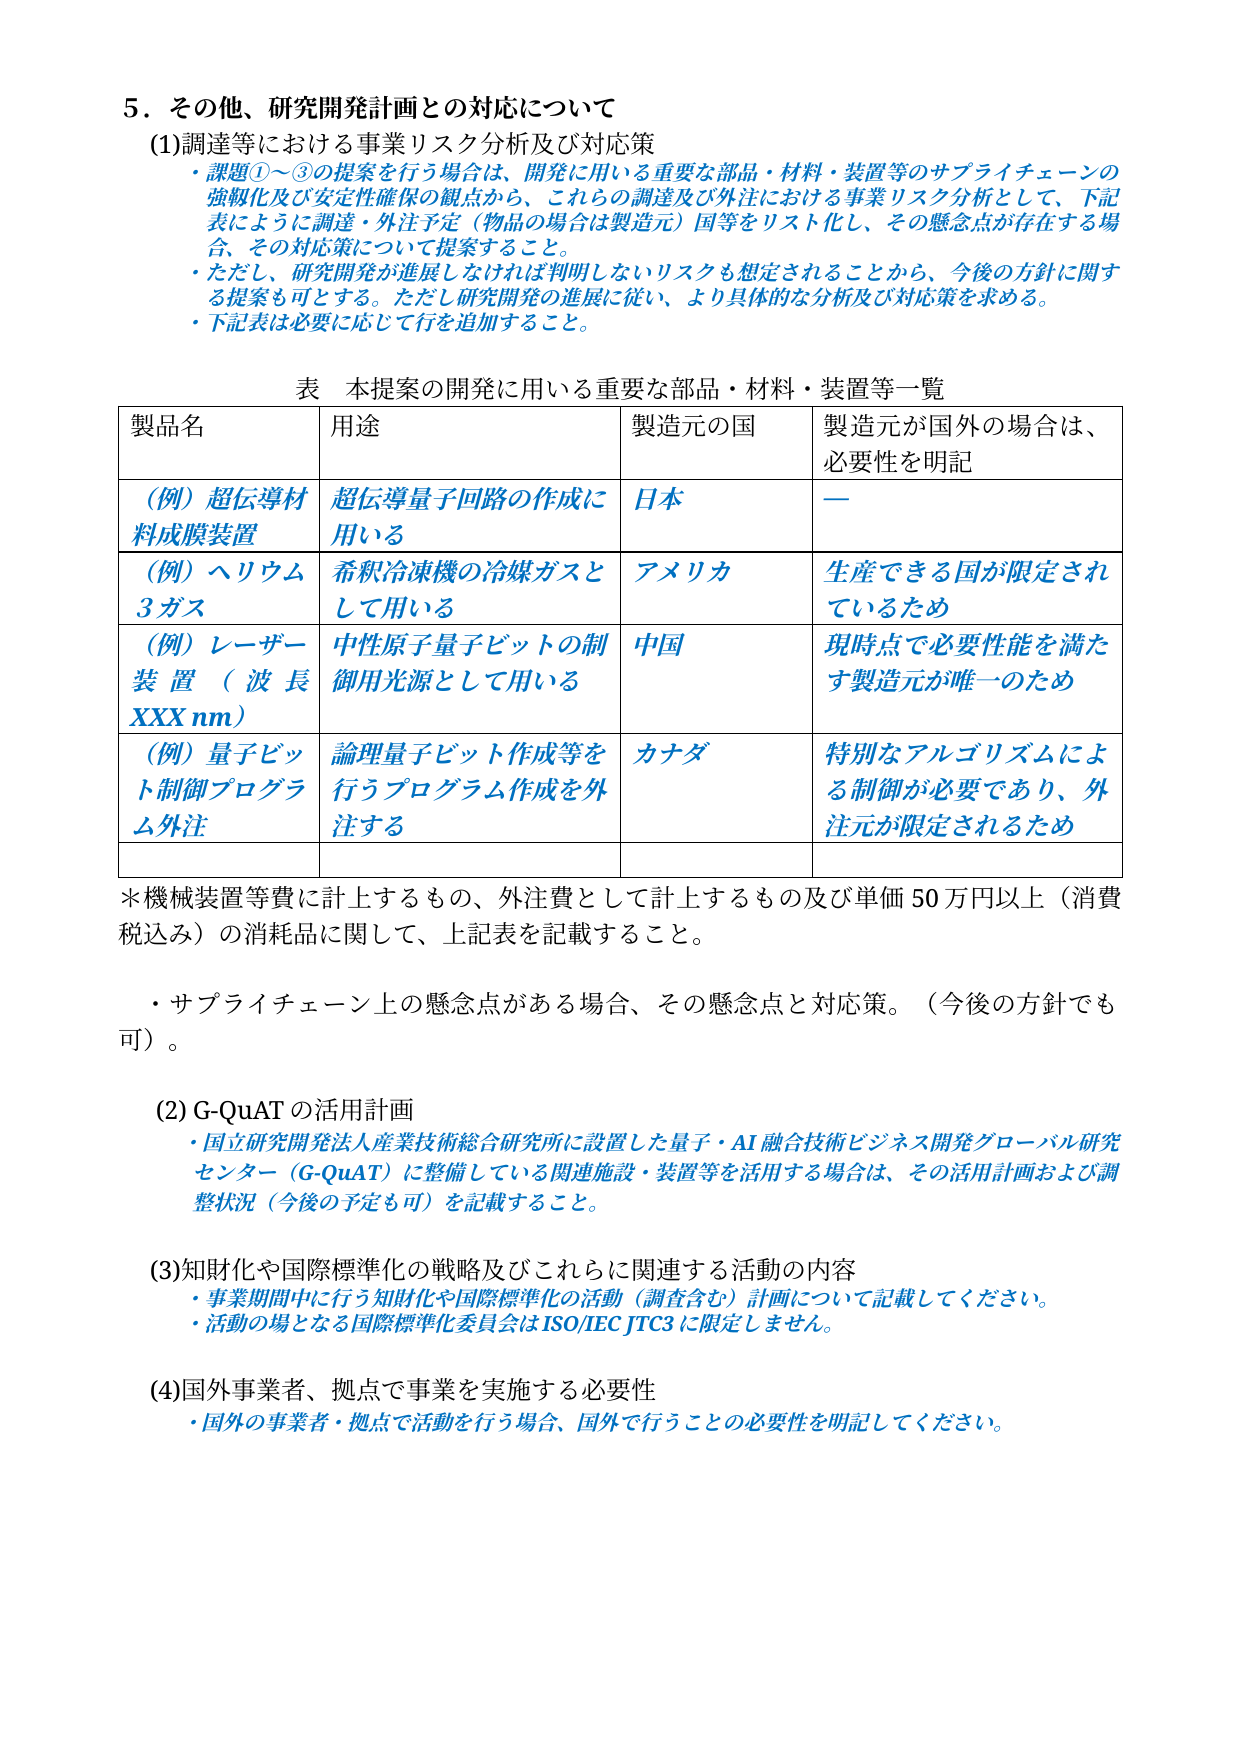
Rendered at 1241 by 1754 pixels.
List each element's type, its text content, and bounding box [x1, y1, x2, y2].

text ・課題①～③の提案を行う場合は、開発に用いる重要な部品・材料・装置等のサプライチェーンの強靱化及び安定性確保の観点から、これらの調達及び外注における事業リスク分析として、下記表にように調達・外注予定（物品の場合は製造元）国等をリスト化し、その懸念点が存在する場合、その対応策について提案すること。 [184, 161, 1122, 261]
table_cell ― [813, 480, 1122, 551]
table_cell [621, 843, 812, 877]
table_cell 中性原子量子ビットの制御用光源として用いる [320, 625, 620, 733]
table_cell 中国 [621, 625, 812, 733]
table_cell （例）量子ビット制御プログラム外注 [119, 734, 319, 842]
text ・国立研究開発法人産業技術総合研究所に設置した量子・AI融合技術ビジネス開発グローバル研究センター（G-QuAT）に整備している関連施設・装置等を活用する場合は、その活用計画および調整状況（今後の予定も可）を記載すること。 [181, 1126, 1122, 1216]
table_cell 日本 [621, 480, 812, 551]
table_header 用途 [320, 407, 620, 478]
table_header 製造元が国外の場合は、必要性を明記 [813, 407, 1122, 478]
table_cell [813, 843, 1122, 877]
text (2) G-QuATの活用計画 [118, 1090, 1122, 1126]
table_cell （例）レーザー装置（波長XXX nm） [119, 625, 319, 733]
text ・ただし、研究開発が進展しなければ判明しないリスクも想定されることから、今後の方針に関する提案も可とする。ただし研究開発の進展に従い、より具体的な分析及び対応策を求める。 [184, 261, 1122, 311]
table_cell [119, 843, 319, 877]
table_header 製品名 [119, 407, 319, 478]
text (1)調達等における事業リスク分析及び対応策 [118, 124, 1122, 161]
text ＊機械装置等費に計上するもの、外注費として計上するもの及び単価50万円以上（消費税込み）の消耗品に関して、上記表を記載すること。 [118, 878, 1122, 950]
text ・活動の場となる国際標準化委員会はISO/IEC JTC3に限定しません。 [184, 1312, 1122, 1337]
text ・下記表は必要に応じて行を追加すること。 [184, 311, 1122, 336]
table_cell 希釈冷凍機の冷媒ガスとして用いる [320, 553, 620, 624]
table_cell 現時点で必要性能を満たす製造元が唯一のため [813, 625, 1122, 733]
text 表 本提案の開発に用いる重要な部品・材料・装置等一覧 [118, 370, 1122, 406]
table_header 製造元の国 [621, 407, 812, 478]
table_cell （例）ヘリウム３ガス [119, 553, 319, 624]
table_cell （例）超伝導材料成膜装置 [119, 480, 319, 551]
text ・国外の事業者・拠点で活動を行う場合、国外で行うことの必要性を明記してください。 [118, 1407, 1122, 1437]
table_cell 超伝導量子回路の作成に用いる [320, 480, 620, 551]
text (3)知財化や国際標準化の戦略及びこれらに関連する活動の内容 [118, 1251, 1122, 1287]
table_cell カナダ [621, 734, 812, 842]
table_cell [320, 843, 620, 877]
text ・事業期間中に行う知財化や国際標準化の活動（調査含む）計画について記載してください。 [184, 1287, 1122, 1312]
text (4)国外事業者、拠点で事業を実施する必要性 [118, 1371, 1122, 1407]
text ５．その他、研究開発計画との対応について [118, 89, 1122, 124]
table_cell 生産できる国が限定されているため [813, 553, 1122, 624]
table_cell 論理量子ビット作成等を行うプログラム作成を外注する [320, 734, 620, 842]
table_cell アメリカ [621, 553, 812, 624]
text ・サプライチェーン上の懸念点がある場合、その懸念点と対応策。（今後の方針でも可）。 [118, 984, 1122, 1056]
table_cell 特別なアルゴリズムによる制御が必要であり、外注元が限定されるため [813, 734, 1122, 842]
